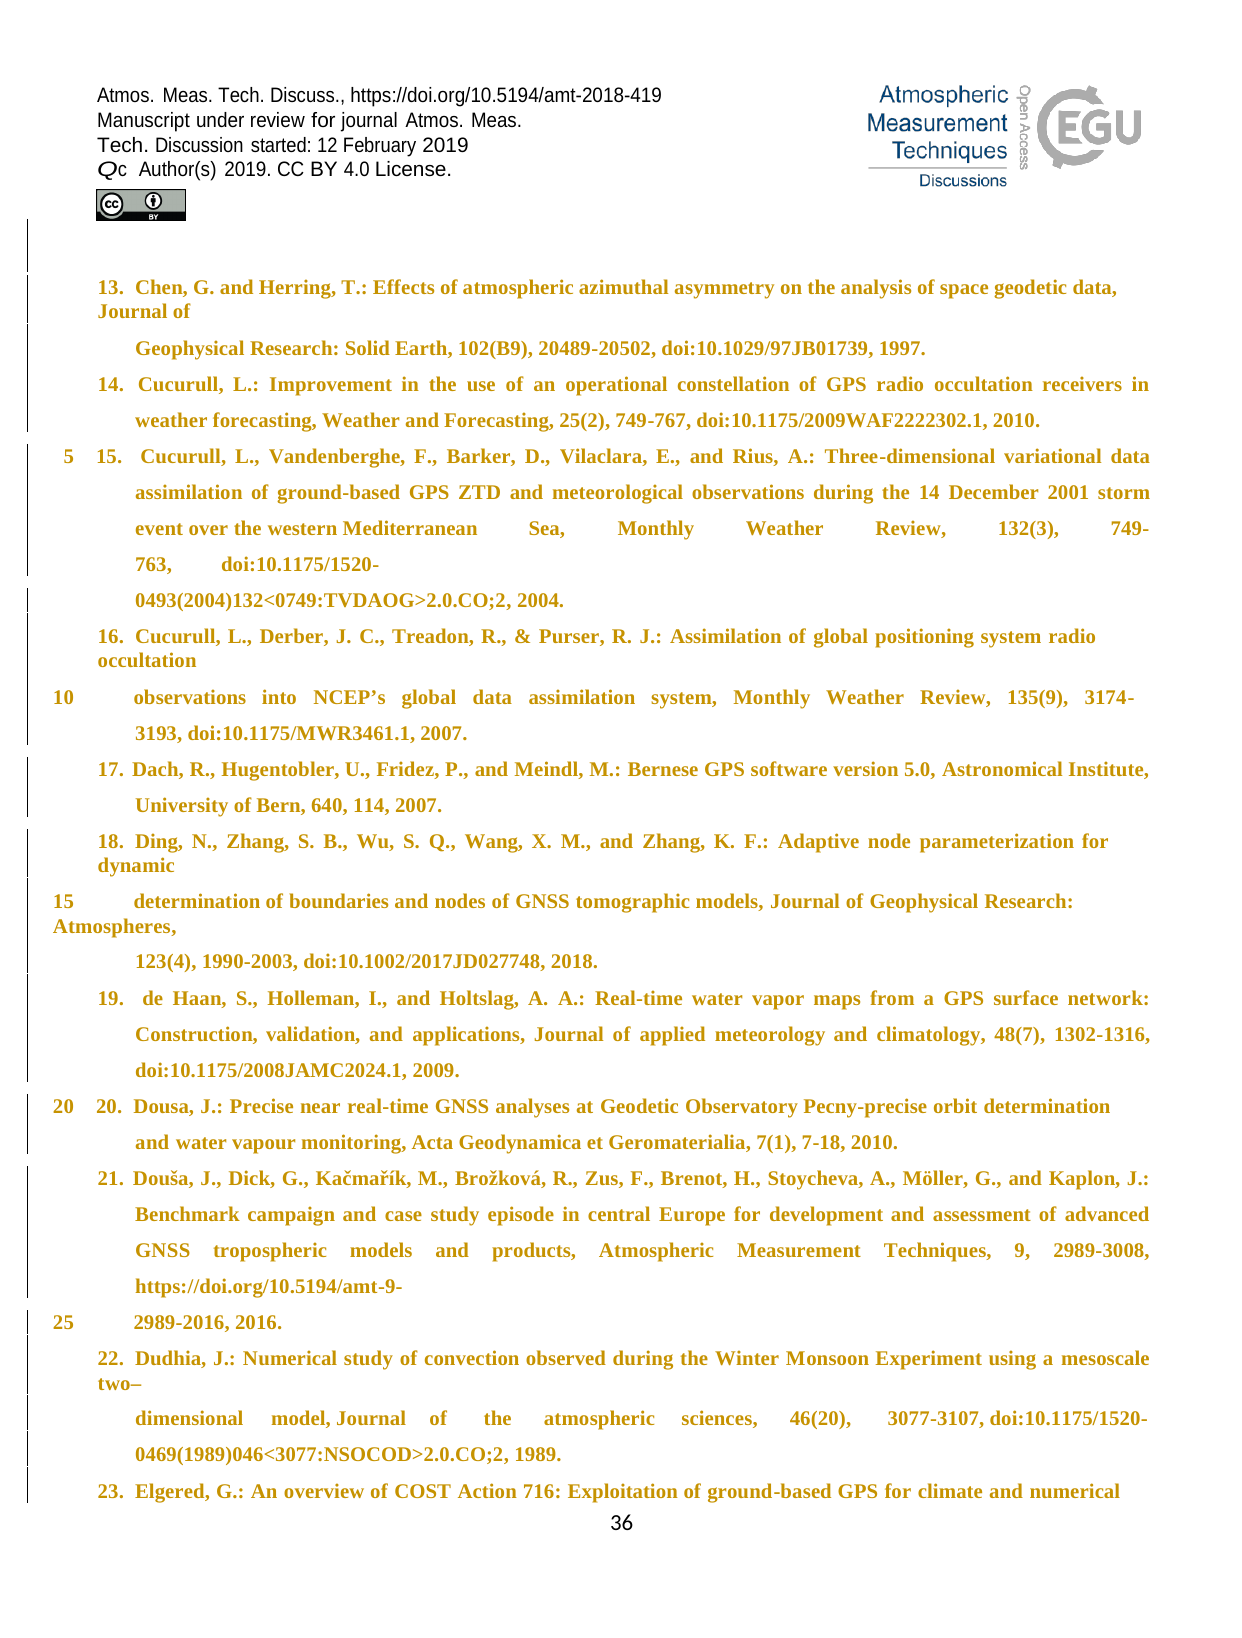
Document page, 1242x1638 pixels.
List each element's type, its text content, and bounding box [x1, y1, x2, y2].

text 22. Dudhia, J.: Numerical study of convection observed during the Winter Monsoon Experiment using a mesoscale two– [97, 1346, 1158, 1394]
text 23. Elgered, G.: An overview of COST Action 716: Exploitation of ground-based GPS for climate and numerical weather [97, 1478, 1158, 1503]
text 0493(2004)132<0749:TVDAOG>2.0.CO;2, 2004. [135, 588, 1158, 612]
text 5 15. Cucurull, L., Vandenberghe, F., Barker, D., Vilaclara, E., and Rius, A.: Three-dimensional variational data assimilation of ground-based GPS ZTD and meteorological observations during the 14 December 2001 storm event over the western Mediterranean Sea, Monthly Weather Review, 132(3), 749-763, doi:10.1175/1520- [63, 444, 1150, 576]
text 25 2989-2016, 2016. [53, 1310, 1158, 1334]
text 19. de Haan, S., Holleman, I., and Holtslag, A. A.: Real-time water vapor maps from a GPS surface network: Construction, validation, and applications, Journal of applied meteorology and climatology, 48(7), 1302-1316, doi:10.1175/2008JAMC2024.1, 2009. [97, 986, 1150, 1082]
text 10 observations into NCEP’s global data assimilation system, Monthly Weather Review, 135(9), 3174-3193, doi:10.1175/MWR3461.1, 2007. [53, 684, 1150, 745]
text 14. Cucurull, L.: Improvement in the use of an operational constellation of GPS radio occultation receivers in weather forecasting, Weather and Forecasting, 25(2), 749-767, doi:10.1175/2009WAF2222302.1, 2010. [97, 372, 1149, 432]
text 0469(1989)046<3077:NSOCOD>2.0.CO;2, 1989. [135, 1442, 1158, 1466]
text 16. Cucurull, L., Derber, J. C., Treadon, R., & Purser, R. J.: Assimilation of global positioning system radio occultation [97, 624, 1158, 672]
text 15 determination of boundaries and nodes of GNSS tomographic models, Journal of Geophysical Research: Atmospheres, [53, 889, 1158, 938]
text 18. Ding, N., Zhang, S. B., Wu, S. Q., Wang, X. M., and Zhang, K. F.: Adaptive node parameterization for dynamic [97, 829, 1158, 877]
picture [97, 190, 185, 220]
text 20 20. Dousa, J.: Precise near real-time GNSS analyses at Geodetic Observatory Pecny-precise orbit determination and water vapour monitoring, Acta Geodynamica et Geromaterialia, 7(1), 7-18, 2010. [53, 1094, 1149, 1154]
text 123(4), 1990-2003, doi:10.1002/2017JD027748, 2018. [135, 949, 1158, 973]
text 17. Dach, R., Hugentobler, U., Fridez, P., and Meindl, M.: Bernese GPS software version 5.0, Astronomical Institute, University of Bern, 640, 114, 2007. [97, 757, 1150, 817]
text 13. Chen, G. and Herring, T.: Effects of atmospheric azimuthal asymmetry on the analysis of space geodetic data, Journal of [97, 275, 1158, 323]
text dimensional model, Journal of the atmospheric sciences, 46(20), 3077-3107, doi:10.1175/1520- [135, 1406, 1158, 1430]
picture [867, 84, 1141, 187]
text Geophysical Research: Solid Earth, 102(B9), 20489-20502, doi:10.1029/97JB01739, 1997. [135, 336, 1158, 359]
text 21. Douša, J., Dick, G., Kačmařík, M., Brožková, R., Zus, F., Brenot, H., Stoycheva, A., Möller, G., and Kaplon, J.: Benchmark campaign and case study episode in central Europe for development and assessment of advanced GNSS tropospheric models and products, Atmospheric Measurement Techniques, 9, 2989-3008, https://doi.org/10.5194/amt-9- [97, 1166, 1150, 1298]
